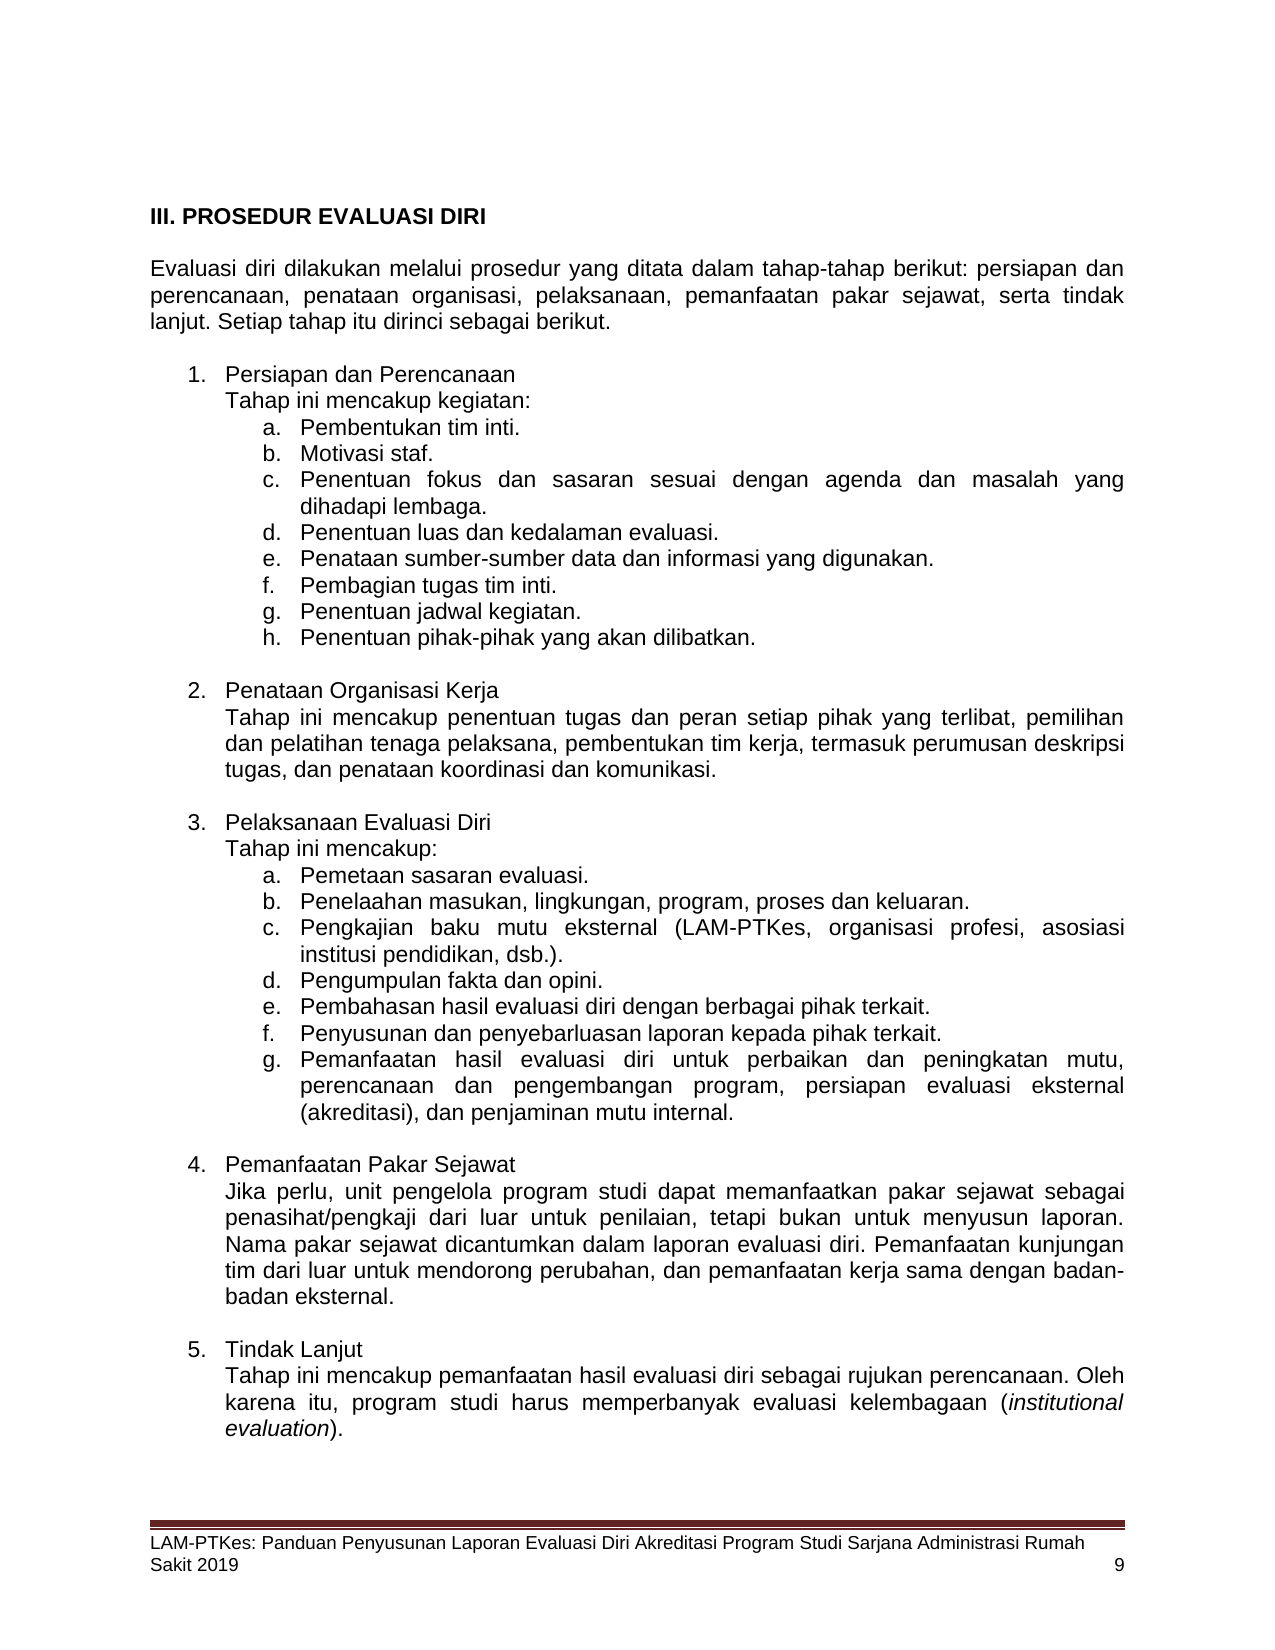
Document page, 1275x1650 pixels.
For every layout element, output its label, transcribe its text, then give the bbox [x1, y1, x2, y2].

list Persiapan dan Perencanaan [187, 361, 1125, 387]
text Evaluasi diri dilakukan melalui prosedur yang ditata dalam tahap-tahap berikut: persiapan dan perencanaan, penataan organisasi, pelaksanaan, pemanfaatan pakar sejawat, serta tindak lanjut. Setiap tahap itu dirinci sebagai berikut. [150, 255, 1125, 334]
list Pemetaan sasaran evaluasi. [262, 862, 1125, 888]
list Pelaksanaan Evaluasi Diri [187, 809, 1125, 835]
list Pemanfaatan hasil evaluasi diri untuk perbaikan dan peningkatan mutu, perencanaan dan pengembangan program, persiapan evaluasi eksternal (akreditasi), dan penjaminan mutu internal. [262, 1046, 1125, 1125]
text Jika perlu, unit pengelola program studi dapat memanfaatkan pakar sejawat sebagai penasihat/pengkaji dari luar untuk penilaian, tetapi bukan untuk menyusun laporan. Nama pakar sejawat dicantumkan dalam laporan evaluasi diri. Pemanfaatan kunjungan tim dari luar untuk mendorong perubahan, dan pemanfaatan kerja sama dengan badan-badan eksternal. [225, 1178, 1125, 1309]
text Tahap ini mencakup pemanfaatan hasil evaluasi diri sebagai rujukan perencanaan. Oleh karena itu, program studi harus memperbanyak evaluasi kelembagaan (institutional evaluation). [225, 1362, 1125, 1441]
list Pemanfaatan Pakar Sejawat [187, 1151, 1125, 1178]
list Tindak Lanjut [187, 1336, 1125, 1362]
list Penataan Organisasi Kerja [187, 677, 1125, 703]
list Pembentukan tim inti. [262, 413, 1125, 440]
list Pengkajian baku mutu eksternal (LAM-PTKes, organisasi profesi, asosiasi institusi pendidikan, dsb.). [262, 914, 1125, 967]
list Motivasi staf. [262, 440, 1125, 466]
text Tahap ini mencakup penentuan tugas dan peran setiap pihak yang terlibat, pemilihan dan pelatihan tenaga pelaksana, pembentukan tim kerja, termasuk perumusan deskripsi tugas, dan penataan koordinasi dan komunikasi. [225, 703, 1125, 782]
list Penentuan pihak-pihak yang akan dilibatkan. [262, 624, 1125, 651]
list Pembagian tugas tim inti. [262, 572, 1125, 598]
list Penentuan fokus dan sasaran sesuai dengan agenda dan masalah yang dihadapi lembaga. [262, 466, 1125, 519]
text Tahap ini mencakup: [225, 835, 1125, 862]
list Penyusunan dan penyebarluasan laporan kepada pihak terkait. [262, 1020, 1125, 1046]
list Penataan sumber-sumber data dan informasi yang digunakan. [262, 545, 1125, 572]
list Penelaahan masukan, lingkungan, program, proses dan keluaran. [262, 888, 1125, 914]
list Penentuan luas dan kedalaman evaluasi. [262, 519, 1125, 545]
list Pembahasan hasil evaluasi diri dengan berbagai pihak terkait. [262, 993, 1125, 1020]
text Tahap ini mencakup kegiatan: [225, 387, 1125, 413]
list Penentuan jadwal kegiatan. [262, 598, 1125, 624]
list Pengumpulan fakta dan opini. [262, 967, 1125, 993]
subtitle III. PROSEDUR EVALUASI DIRI [150, 203, 1125, 229]
